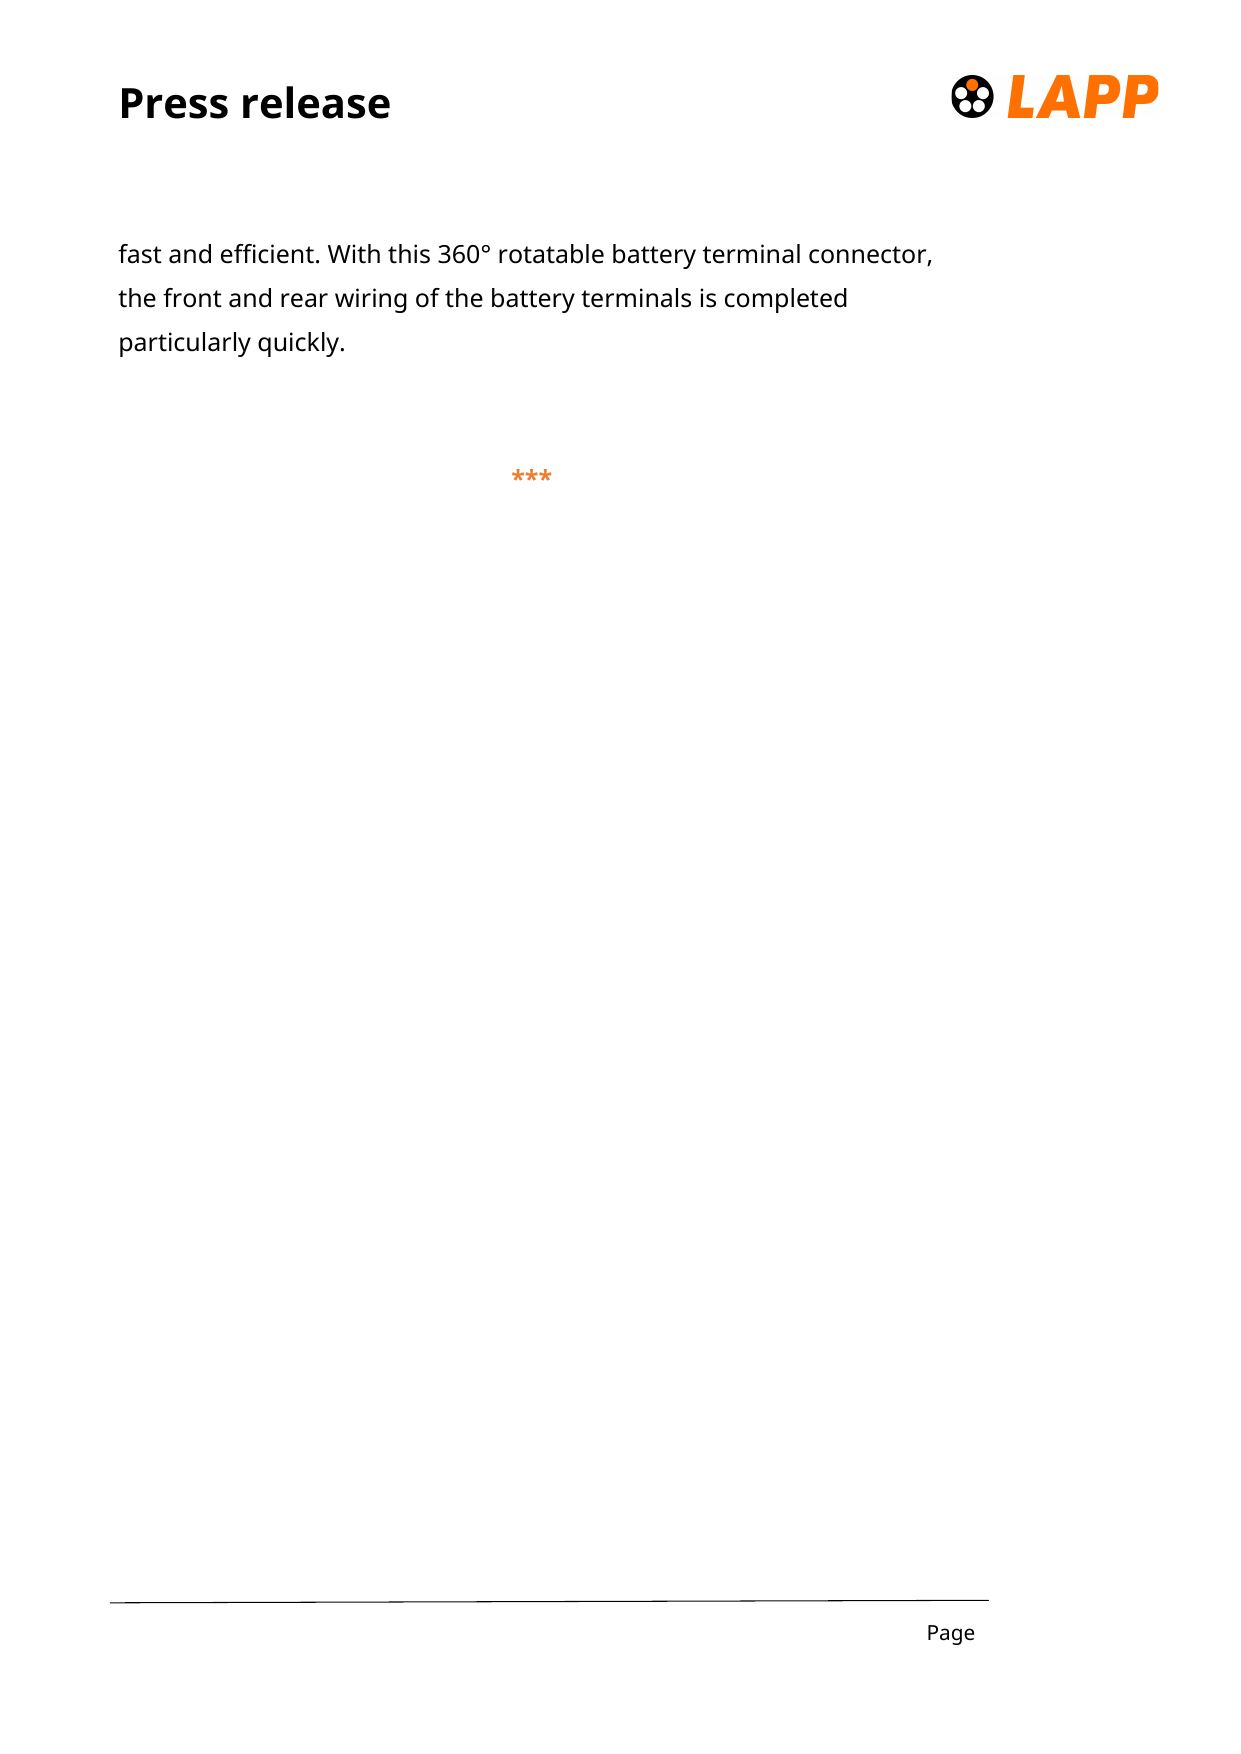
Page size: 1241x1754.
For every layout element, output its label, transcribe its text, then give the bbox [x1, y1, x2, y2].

picture [951, 75, 1159, 118]
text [118, 236, 945, 359]
text *** [118, 462, 945, 496]
